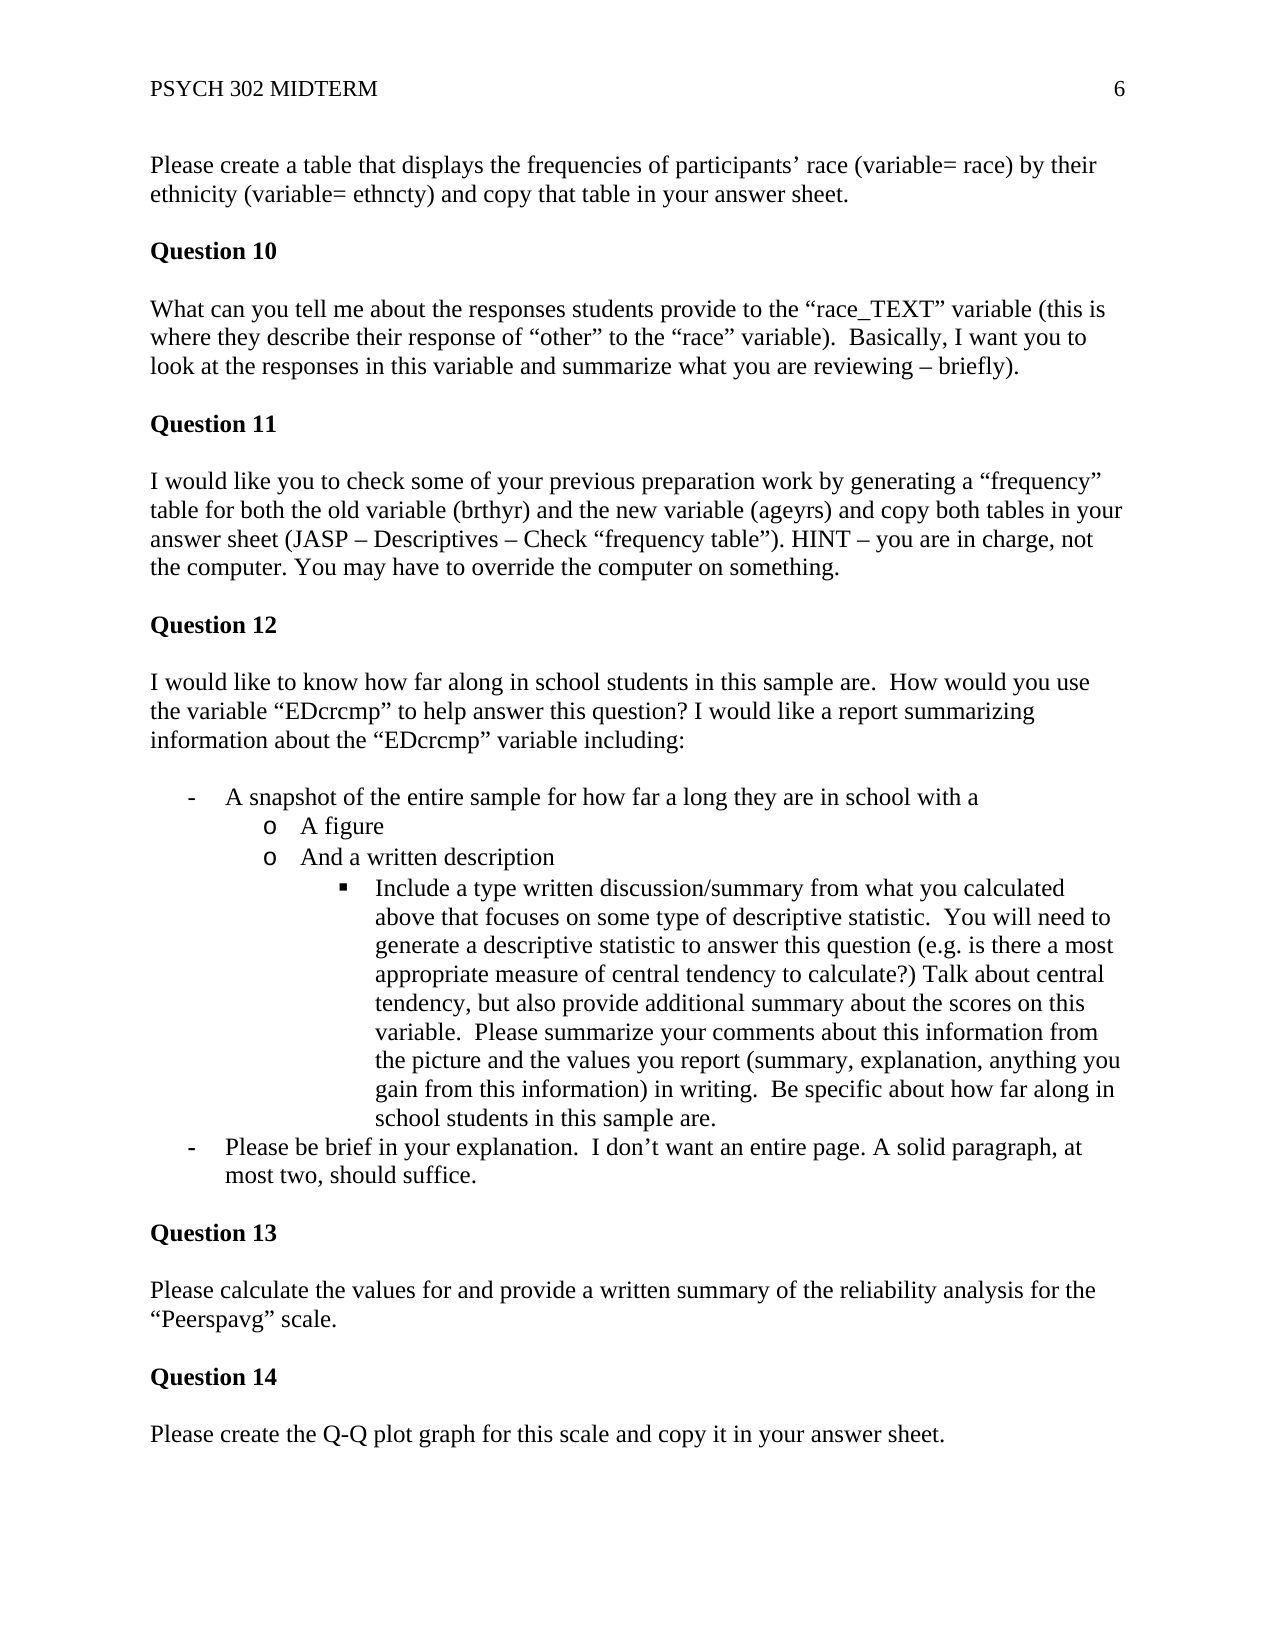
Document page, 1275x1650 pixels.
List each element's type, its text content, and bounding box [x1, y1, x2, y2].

list And a written description [262, 842, 1125, 873]
text I would like you to check some of your previous preparation work by generating a “frequency” table for both the old variable (brthyr) and the new variable (ageyrs) and copy both tables in your answer sheet (JASP – Descriptives – Check “frequency table”). HINT – you are in charge, not the computer. You may have to override the computer on something. [150, 466, 1125, 581]
text Question 10 [150, 236, 1125, 265]
text I would like to know how far along in school students in this sample are. How would you use the variable “EDcrcmp” to help answer this question? I would like a report summarizing information about the “EDcrcmp” variable including: [150, 667, 1125, 754]
text Question 11 [150, 409, 1125, 437]
list Include a type written discussion/summary from what you calculated above that focuses on some type of descriptive statistic. You will need to generate a descriptive statistic to answer this question (e.g. is there a most appropriate measure of central tendency to calculate?) Talk about central tendency, but also provide additional summary about the scores on this variable. Please summarize your comments about this information from the picture and the values you report (summary, explanation, anything you gain from this information) in writing. Be specific about how far along in school students in this sample are. [337, 873, 1125, 1132]
text Question 14 [150, 1362, 1125, 1390]
text Question 13 [150, 1218, 1125, 1247]
text Please create the Q-Q plot graph for this scale and copy it in your answer sheet. [150, 1419, 1125, 1448]
list A figure [262, 811, 1125, 842]
text Question 12 [150, 610, 1125, 639]
list Please be brief in your explanation. I don’t want an entire page. A solid paragraph, at most two, should suffice. [187, 1132, 1125, 1189]
text What can you tell me about the responses students provide to the “race_TEXT” variable (this is where they describe their response of “other” to the “race” variable). Basically, I want you to look at the responses in this variable and summarize what you are reviewing – briefly). [150, 294, 1125, 380]
list A snapshot of the entire sample for how far a long they are in school with a [187, 782, 1125, 811]
text Please calculate the values for and provide a written summary of the reliability analysis for the “Peerspavg” scale. [150, 1275, 1125, 1333]
text Please create a table that displays the frequencies of participants’ race (variable= race) by their ethnicity (variable= ethncty) and copy that table in your answer sheet. [150, 150, 1125, 207]
